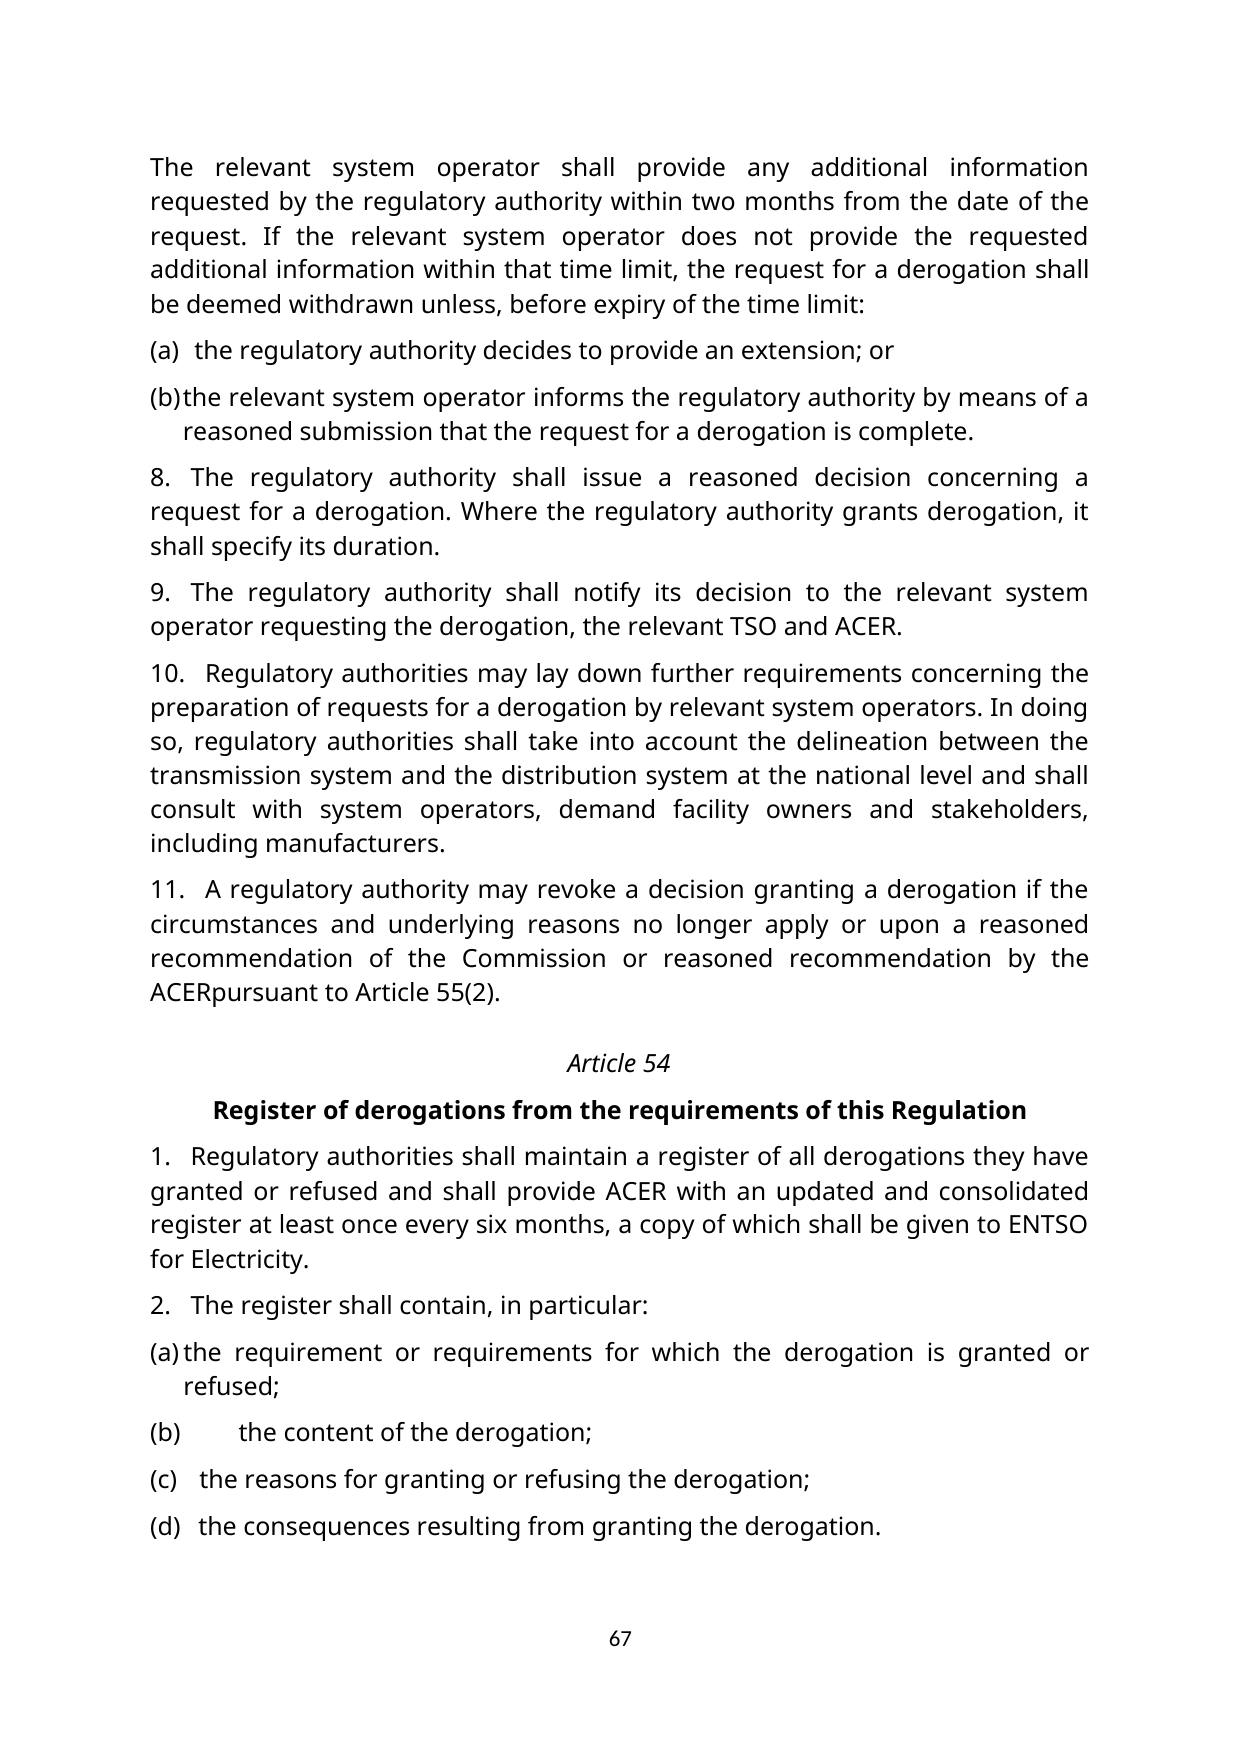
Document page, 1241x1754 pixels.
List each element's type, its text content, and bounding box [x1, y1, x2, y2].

table_header the relevant system operator informs the regulatory authority by means of a reasoned submission that the request for a derogation is complete. [183, 367, 1090, 447]
table_header (c) [150, 1449, 199, 1496]
table_header (b) [150, 367, 183, 447]
table_header (d) [150, 1496, 198, 1542]
text 2. The register shall contain, in particular: [150, 1288, 1090, 1322]
text 8. The regulatory authority shall issue a reasoned decision concerning a request for a derogation. Where the regulatory authority grants derogation, it shall specify its duration. [150, 460, 1090, 562]
table_header (a) [150, 1322, 183, 1402]
text Article 54 [150, 1046, 1090, 1080]
table_header the content of the derogation; [238, 1403, 1090, 1449]
text The relevant system operator shall provide any additional information requested by the regulatory authority within two months from the date of the request. If the relevant system operator does not provide the requested additional information within that time limit, the request for a derogation shall be deemed withdrawn unless, before expiry of the time limit: [150, 150, 1090, 320]
text 1. Regulatory authorities shall maintain a register of all derogations they have granted or refused and shall provide ACER with an updated and consolidated register at least once every six months, a copy of which shall be given to ENTSO for Electricity. [150, 1139, 1090, 1275]
table_header the requirement or requirements for which the derogation is granted or refused; [183, 1322, 1090, 1402]
table_header (a) [150, 320, 194, 367]
text 11. A regulatory authority may revoke a decision granting a derogation if the circumstances and underlying reasons no longer apply or upon a reasoned recommendation of the Commission or reasoned recommendation by the ACERpursuant to Article 55(2). [150, 872, 1090, 1008]
table_header (b) [150, 1403, 238, 1449]
table_header the regulatory authority decides to provide an extension; or [194, 320, 1090, 367]
text Register of derogations from the requirements of this Regulation [150, 1092, 1090, 1127]
text 9. The regulatory authority shall notify its decision to the relevant system operator requesting the derogation, the relevant TSO and ACER. [150, 575, 1090, 643]
table_header the consequences resulting from granting the derogation. [198, 1496, 1090, 1542]
text 10. Regulatory authorities may lay down further requirements concerning the preparation of requests for a derogation by relevant system operators. In doing so, regulatory authorities shall take into account the delineation between the transmission system and the distribution system at the national level and shall consult with system operators, demand facility owners and stakeholders, including manufacturers. [150, 655, 1090, 860]
table_header the reasons for granting or refusing the derogation; [199, 1449, 1090, 1496]
